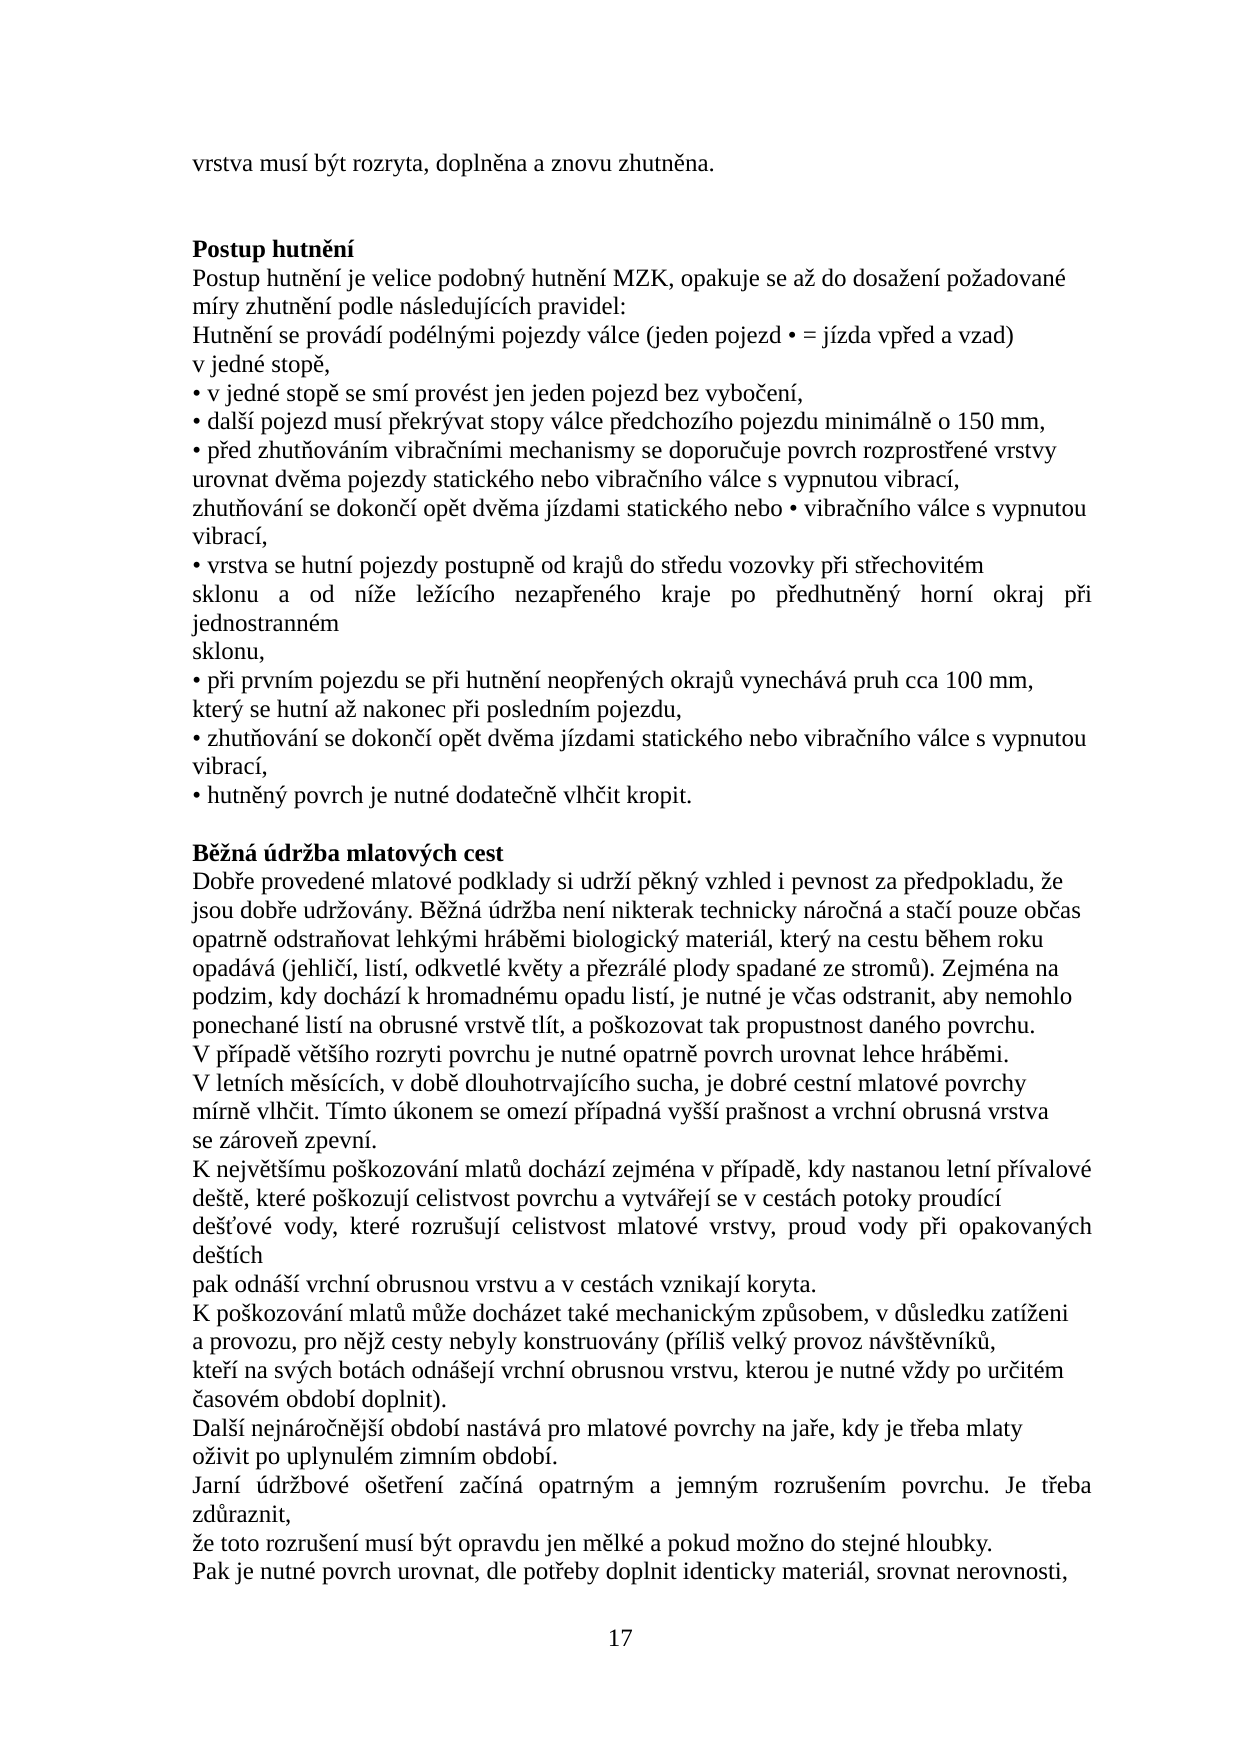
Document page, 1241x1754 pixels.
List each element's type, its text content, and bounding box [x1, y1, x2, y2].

text kteří na svých botách odnášejí vrchní obrusnou vrstvu, kterou je nutné vždy po určitém [192, 1355, 1093, 1384]
text V letních měsících, v době dlouhotrvajícího sucha, je dobré cestní mlatové povrchy [192, 1068, 1093, 1096]
text míry zhutnění podle následujících pravidel: [192, 291, 1093, 320]
text který se hutní až nakonec při posledním pojezdu, [192, 694, 1093, 723]
text podzim, kdy dochází k hromadnému opadu listí, je nutné je včas odstranit, aby nemohlo [192, 981, 1093, 1010]
text Postup hutnění [192, 234, 1093, 263]
text Postup hutnění je velice podobný hutnění MZK, opakuje se až do dosažení požadované [192, 263, 1093, 291]
text vibrací, [192, 521, 1093, 550]
text mírně vlhčit. Tímto úkonem se omezí případná vyšší prašnost a vrchní obrusná vrstva [192, 1096, 1093, 1125]
text deště, které poškozují celistvost povrchu a vytvářejí se v cestách potoky proudící [192, 1183, 1093, 1211]
text K poškozování mlatů může docházet také mechanickým způsobem, v důsledku zatíženi [192, 1298, 1093, 1326]
text v jedné stopě, [192, 349, 1093, 378]
text a provozu, pro nějž cesty nebyly konstruovány (příliš velký provoz návštěvníků, [192, 1326, 1093, 1355]
text • další pojezd musí překrývat stopy válce předchozího pojezdu minimálně o 150 mm, [192, 406, 1093, 435]
text K největšímu poškozování mlatů dochází zejména v případě, kdy nastanou letní přívalové [192, 1154, 1093, 1183]
text opadává (jehličí, listí, odkvetlé květy a přezrálé plody spadané ze stromů). Zejména na [192, 953, 1093, 981]
text • vrstva se hutní pojezdy postupně od krajů do středu vozovky při střechovitém [192, 550, 1093, 579]
text urovnat dvěma pojezdy statického nebo vibračního válce s vypnutou vibrací, [192, 464, 1093, 493]
text • hutněný povrch je nutné dodatečně vlhčit kropit. [192, 780, 1093, 809]
text Dobře provedené mlatové podklady si udrží pěkný vzhled i pevnost za předpokladu, že [192, 866, 1093, 895]
text vibrací, [192, 751, 1093, 780]
text sklonu, [192, 636, 1093, 665]
text Další nejnáročnější období nastává pro mlatové povrchy na jaře, kdy je třeba mlaty [192, 1413, 1093, 1441]
text dešťové vody, které rozrušují celistvost mlatové vrstvy, proud vody při opakovaných deštích [192, 1211, 1093, 1269]
text zhutňování se dokončí opět dvěma jízdami statického nebo • vibračního válce s vypnutou [192, 493, 1093, 521]
text opatrně odstraňovat lehkými hráběmi biologický materiál, který na cestu během roku [192, 924, 1093, 953]
text Pak je nutné povrch urovnat, dle potřeby doplnit identicky materiál, srovnat nerovnosti, [192, 1556, 1093, 1585]
text pak odnáší vrchní obrusnou vrstvu a v cestách vznikají koryta. [192, 1269, 1093, 1298]
text Hutnění se provádí podélnými pojezdy válce (jeden pojezd • = jízda vpřed a vzad) [192, 320, 1093, 349]
text vrstva musí být rozryta, doplněna a znovu zhutněna. [192, 148, 1093, 176]
text sklonu a od níže ležícího nezapřeného kraje po předhutněný horní okraj při jednostranném [192, 579, 1093, 636]
text • v jedné stopě se smí provést jen jeden pojezd bez vybočení, [192, 378, 1093, 406]
text časovém období doplnit). [192, 1384, 1093, 1413]
text V případě většího rozryti povrchu je nutné opatrně povrch urovnat lehce hráběmi. [192, 1039, 1093, 1068]
text jsou dobře udržovány. Běžná údržba není nikterak technicky náročná a stačí pouze občas [192, 895, 1093, 924]
text Jarní údržbové ošetření začíná opatrným a jemným rozrušením povrchu. Je třeba zdůraznit, [192, 1470, 1093, 1528]
text • při prvním pojezdu se při hutnění neopřených okrajů vynechává pruh cca 100 mm, [192, 665, 1093, 694]
text oživit po uplynulém zimním období. [192, 1441, 1093, 1470]
text ponechané listí na obrusné vrstvě tlít, a poškozovat tak propustnost daného povrchu. [192, 1010, 1093, 1039]
text Běžná údržba mlatových cest [192, 838, 1093, 866]
text • před zhutňováním vibračními mechanismy se doporučuje povrch rozprostřené vrstvy [192, 435, 1093, 464]
text • zhutňování se dokončí opět dvěma jízdami statického nebo vibračního válce s vypnutou [192, 723, 1093, 751]
text že toto rozrušení musí být opravdu jen mělké a pokud možno do stejné hloubky. [192, 1528, 1093, 1556]
text se zároveň zpevní. [192, 1125, 1093, 1154]
